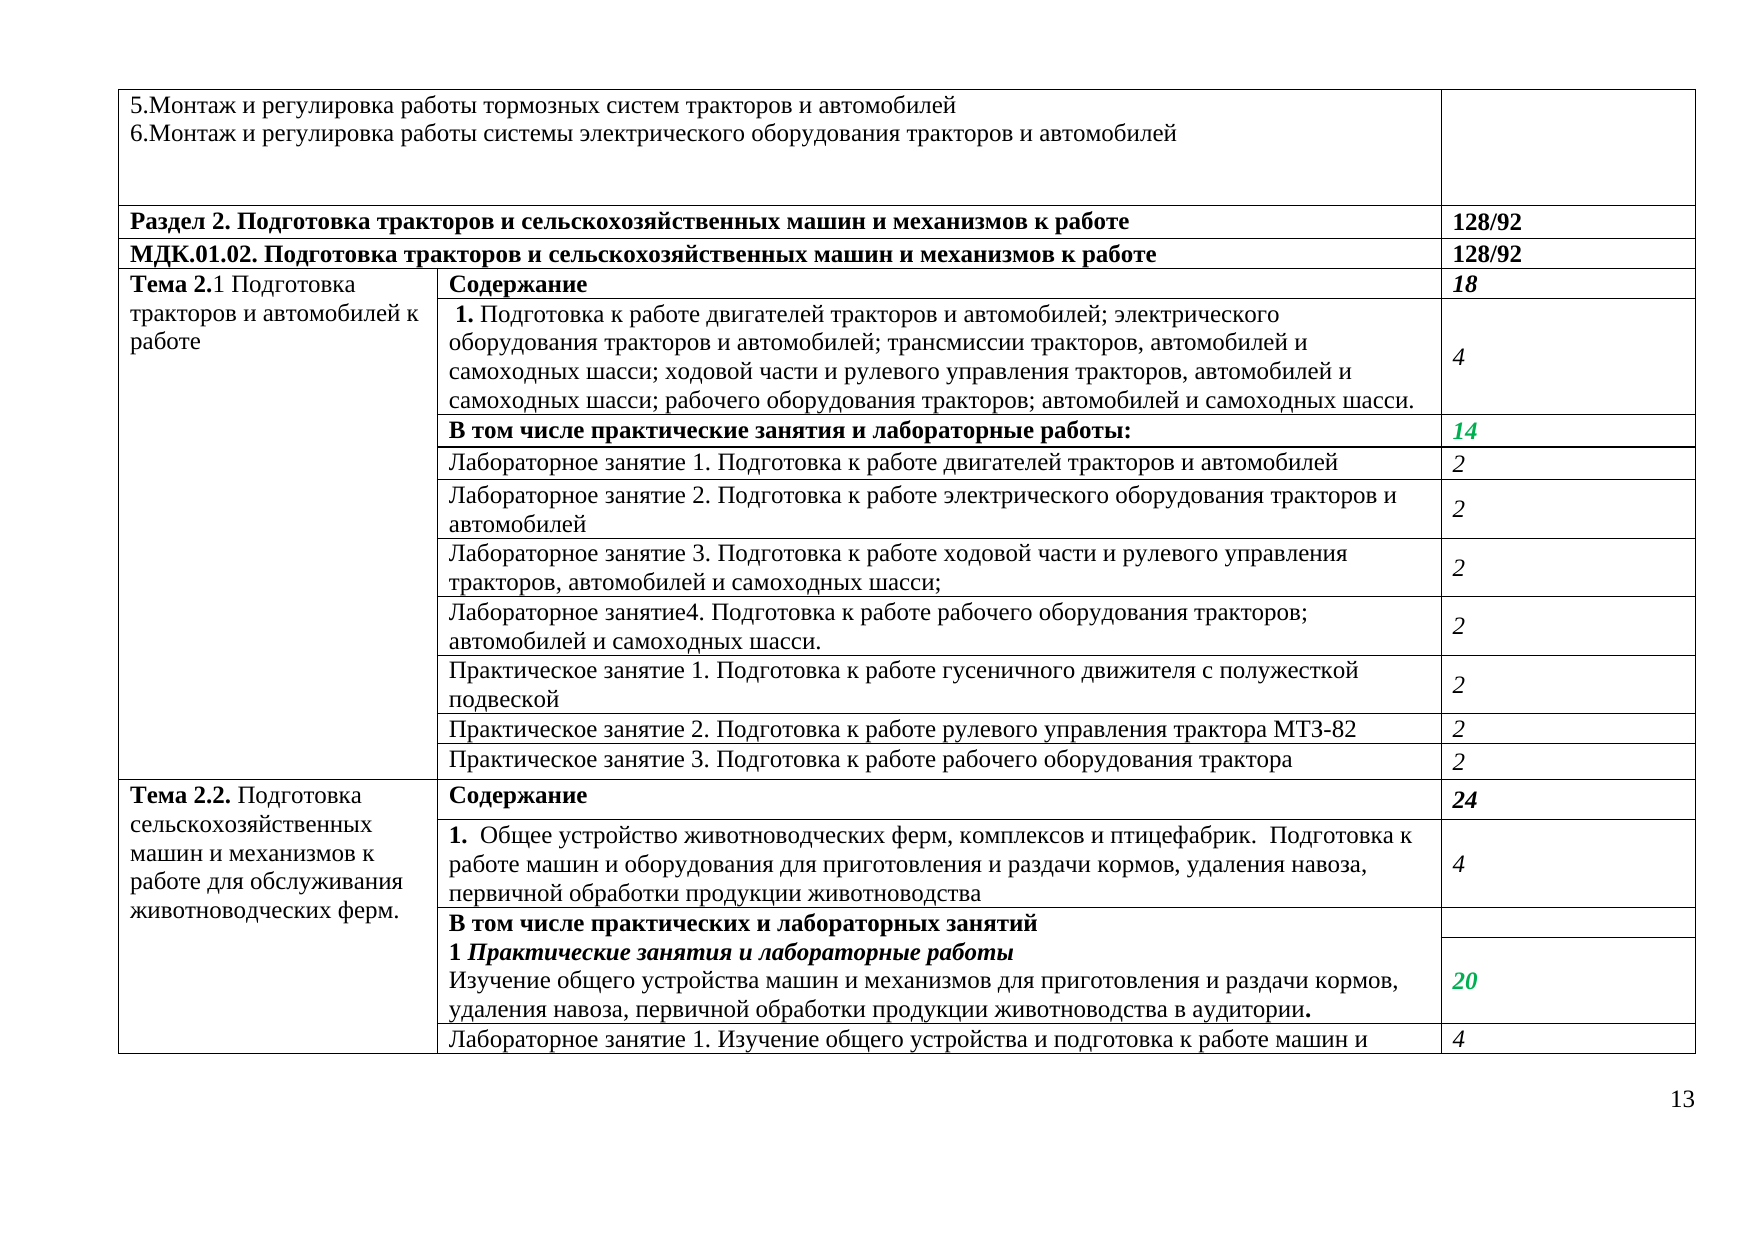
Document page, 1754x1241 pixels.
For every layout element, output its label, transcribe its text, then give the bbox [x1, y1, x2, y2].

table_cell Лабораторное занятие 2. Подготовка к работе электрического оборудования тракторов и автомобилей [438, 480, 1441, 537]
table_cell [438, 1024, 1441, 1053]
table_cell 1. Общее устройство животноводческих ферм, комплексов и птицефабрик. Подготовка к работе машин и оборудования для приготовления и раздачи кормов, удаления навоза, первичной обработки продукции животноводства [438, 820, 1441, 907]
table_cell 128/92 [1442, 206, 1695, 238]
table_cell Содержание [438, 780, 1441, 819]
table_cell 72 [1442, 90, 1695, 205]
table_cell В том числе практические занятия и лабораторные работы: [438, 415, 1441, 446]
table_cell Практическое занятие 2. Подготовка к работе рулевого управления трактора МТЗ-82 [438, 714, 1441, 743]
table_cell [119, 90, 1441, 205]
table_cell В том числе практических и лабораторных занятий 1 Практические занятия и лабораторные работы Изучение общего устройства машин и механизмов для приготовления и раздачи кормов, удаления навоза, первичной обработки продукции животноводства в аудитории. [438, 908, 1441, 1023]
table_cell Лабораторное занятие4. Подготовка к работе рабочего оборудования тракторов; автомобилей и самоходных шасси. [438, 597, 1441, 654]
table_cell 24 [1442, 780, 1695, 819]
table_cell Тема 2.1 Подготовка тракторов и автомобилей к работе [119, 269, 437, 779]
table_cell 20 [1442, 938, 1695, 1023]
table_cell 2 [1442, 480, 1695, 537]
table_cell Содержание [438, 269, 1441, 298]
table_cell Лабораторное занятие 3. Подготовка к работе ходовой части и рулевого управления тракторов, автомобилей и самоходных шасси; [438, 539, 1441, 596]
table_cell 1. Подготовка к работе двигателей тракторов и автомобилей; электрического оборудования тракторов и автомобилей; трансмиссии тракторов, автомобилей и самоходных шасси; ходовой части и рулевого управления тракторов, автомобилей и самоходных шасси; рабочего оборудования тракторов; автомобилей и самоходных шасси. [438, 299, 1441, 414]
table_cell Практическое занятие 1. Подготовка к работе гусеничного движителя с полужесткой подвеской [438, 656, 1441, 713]
table_cell 2 [1442, 597, 1695, 654]
table_cell Лабораторное занятие 1. Подготовка к работе двигателей тракторов и автомобилей [438, 448, 1441, 479]
table_cell 2 [1442, 744, 1695, 779]
table_cell 2 [1442, 448, 1695, 479]
table_cell Раздел 2. Подготовка тракторов и сельскохозяйственных машин и механизмов к работе [119, 206, 1441, 238]
table_cell 128/92 [1442, 239, 1695, 268]
table_cell 4 [1442, 1024, 1695, 1053]
table_cell МДК.01.02. Подготовка тракторов и сельскохозяйственных машин и механизмов к работе [119, 239, 1441, 268]
table_cell 2 [1442, 714, 1695, 743]
table_cell 2 [1442, 656, 1695, 713]
table_cell 4 [1442, 299, 1695, 414]
table_cell 4 [1442, 820, 1695, 907]
table_cell Практическое занятие 3. Подготовка к работе рабочего оборудования трактора [438, 744, 1441, 779]
table_cell 14 [1442, 415, 1695, 446]
table_cell [1442, 908, 1695, 937]
table_cell Тема 2.2. Подготовка сельскохозяйственных машин и механизмов к работе для обслуживания животноводческих ферм. [119, 780, 437, 1053]
table_cell 18 [1442, 269, 1695, 298]
table_cell 2 [1442, 539, 1695, 596]
